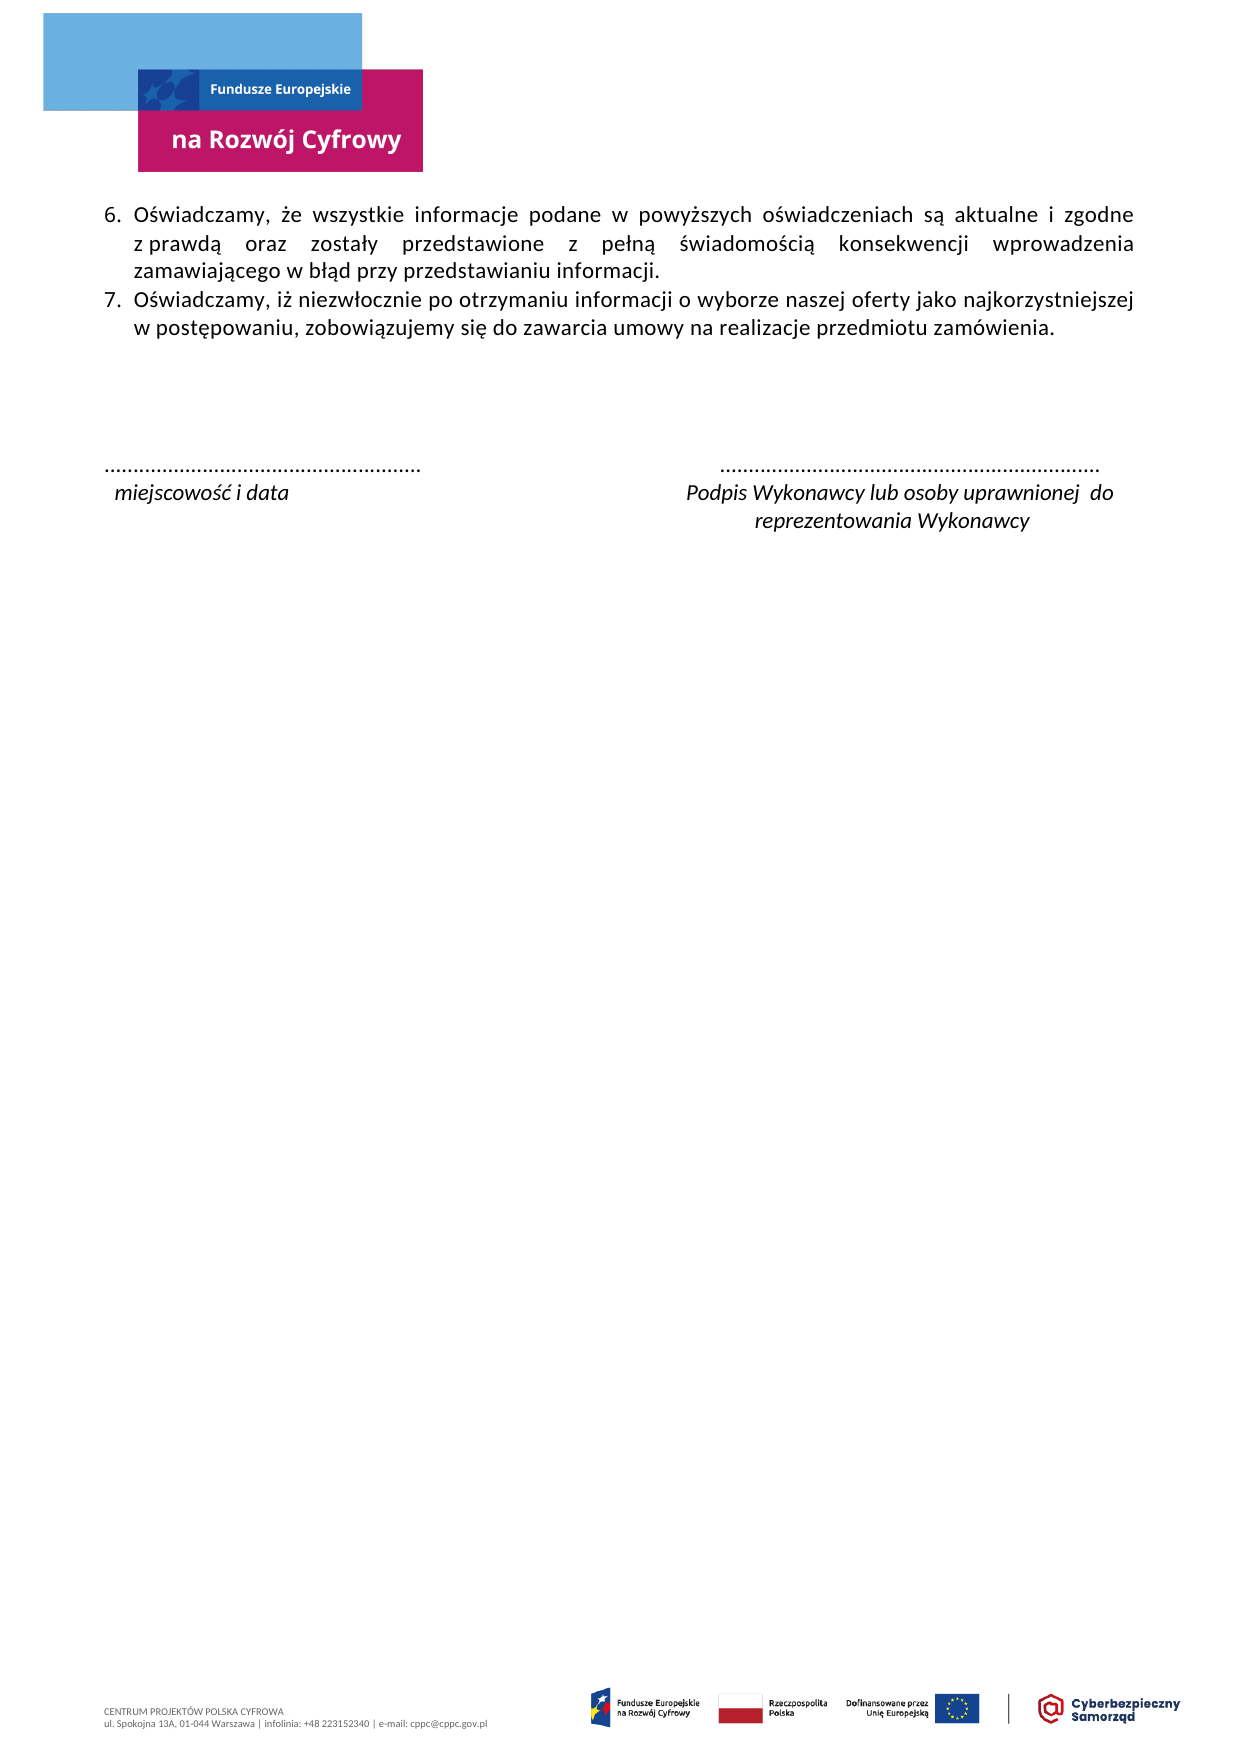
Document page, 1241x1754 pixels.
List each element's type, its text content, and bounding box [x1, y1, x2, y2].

picture [578, 1680, 1187, 1733]
picture [43, 13, 423, 172]
list Oświadczamy, iż niezwłocznie po otrzymaniu informacji o wyborze naszej oferty jako najkorzystniejszej w postępowaniu, zobowiązujemy się do zawarcia umowy na realizacje przedmiotu zamówienia. [104, 285, 1136, 341]
text ....................................................... .................................................................. [104, 450, 1136, 478]
list Oświadczamy, że wszystkie informacje podane w powyższych oświadczeniach są aktualne i zgodne z prawdą oraz zostały przedstawione z pełną świadomością konsekwencji wprowadzenia zamawiającego w błąd przy przedstawianiu informacji. [104, 200, 1136, 285]
text miejscowość i data Podpis Wykonawcy lub osoby uprawnionej do reprezentowania Wykonawcy [89, 478, 1136, 534]
